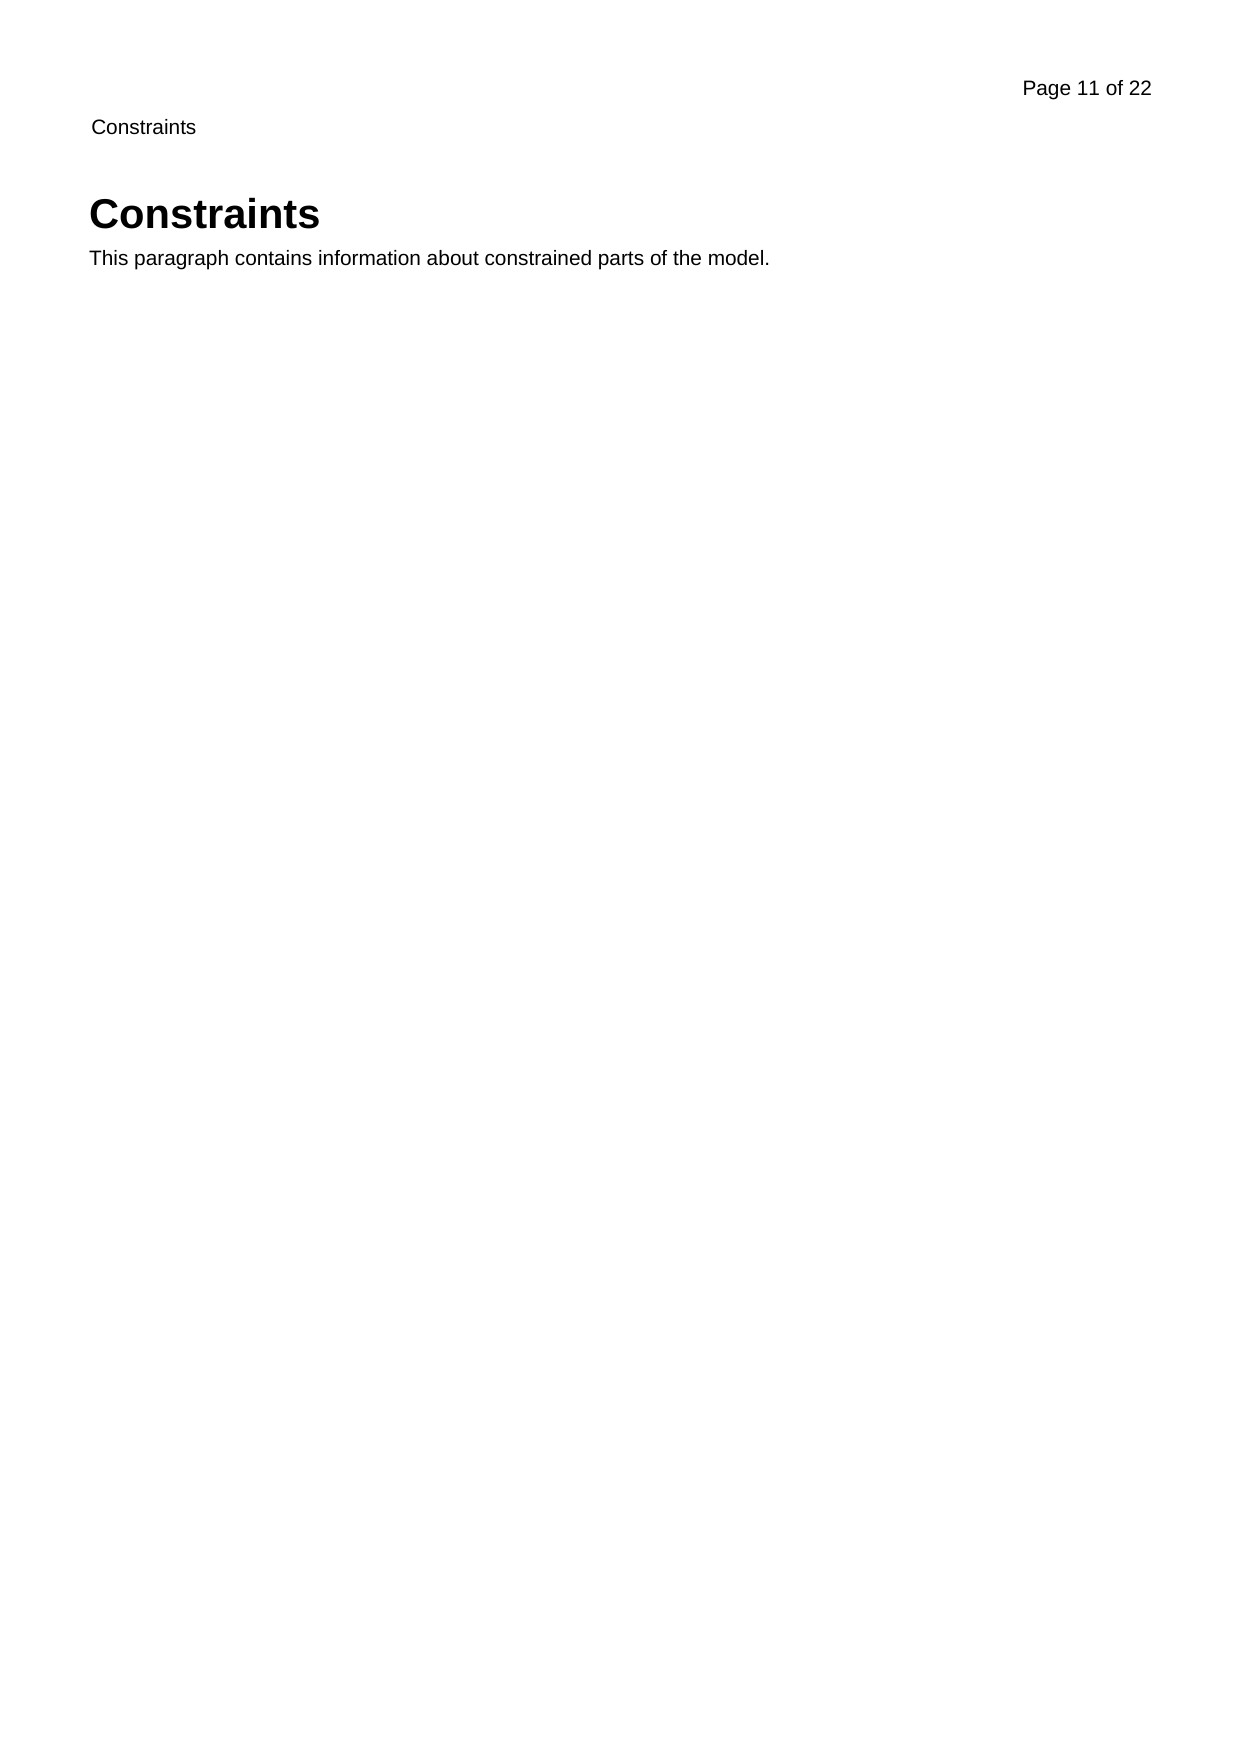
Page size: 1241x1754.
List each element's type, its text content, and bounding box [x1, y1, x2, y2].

subtitle Constraints [89, 189, 1152, 237]
text This paragraph contains information about constrained parts of the model. [89, 246, 1152, 270]
